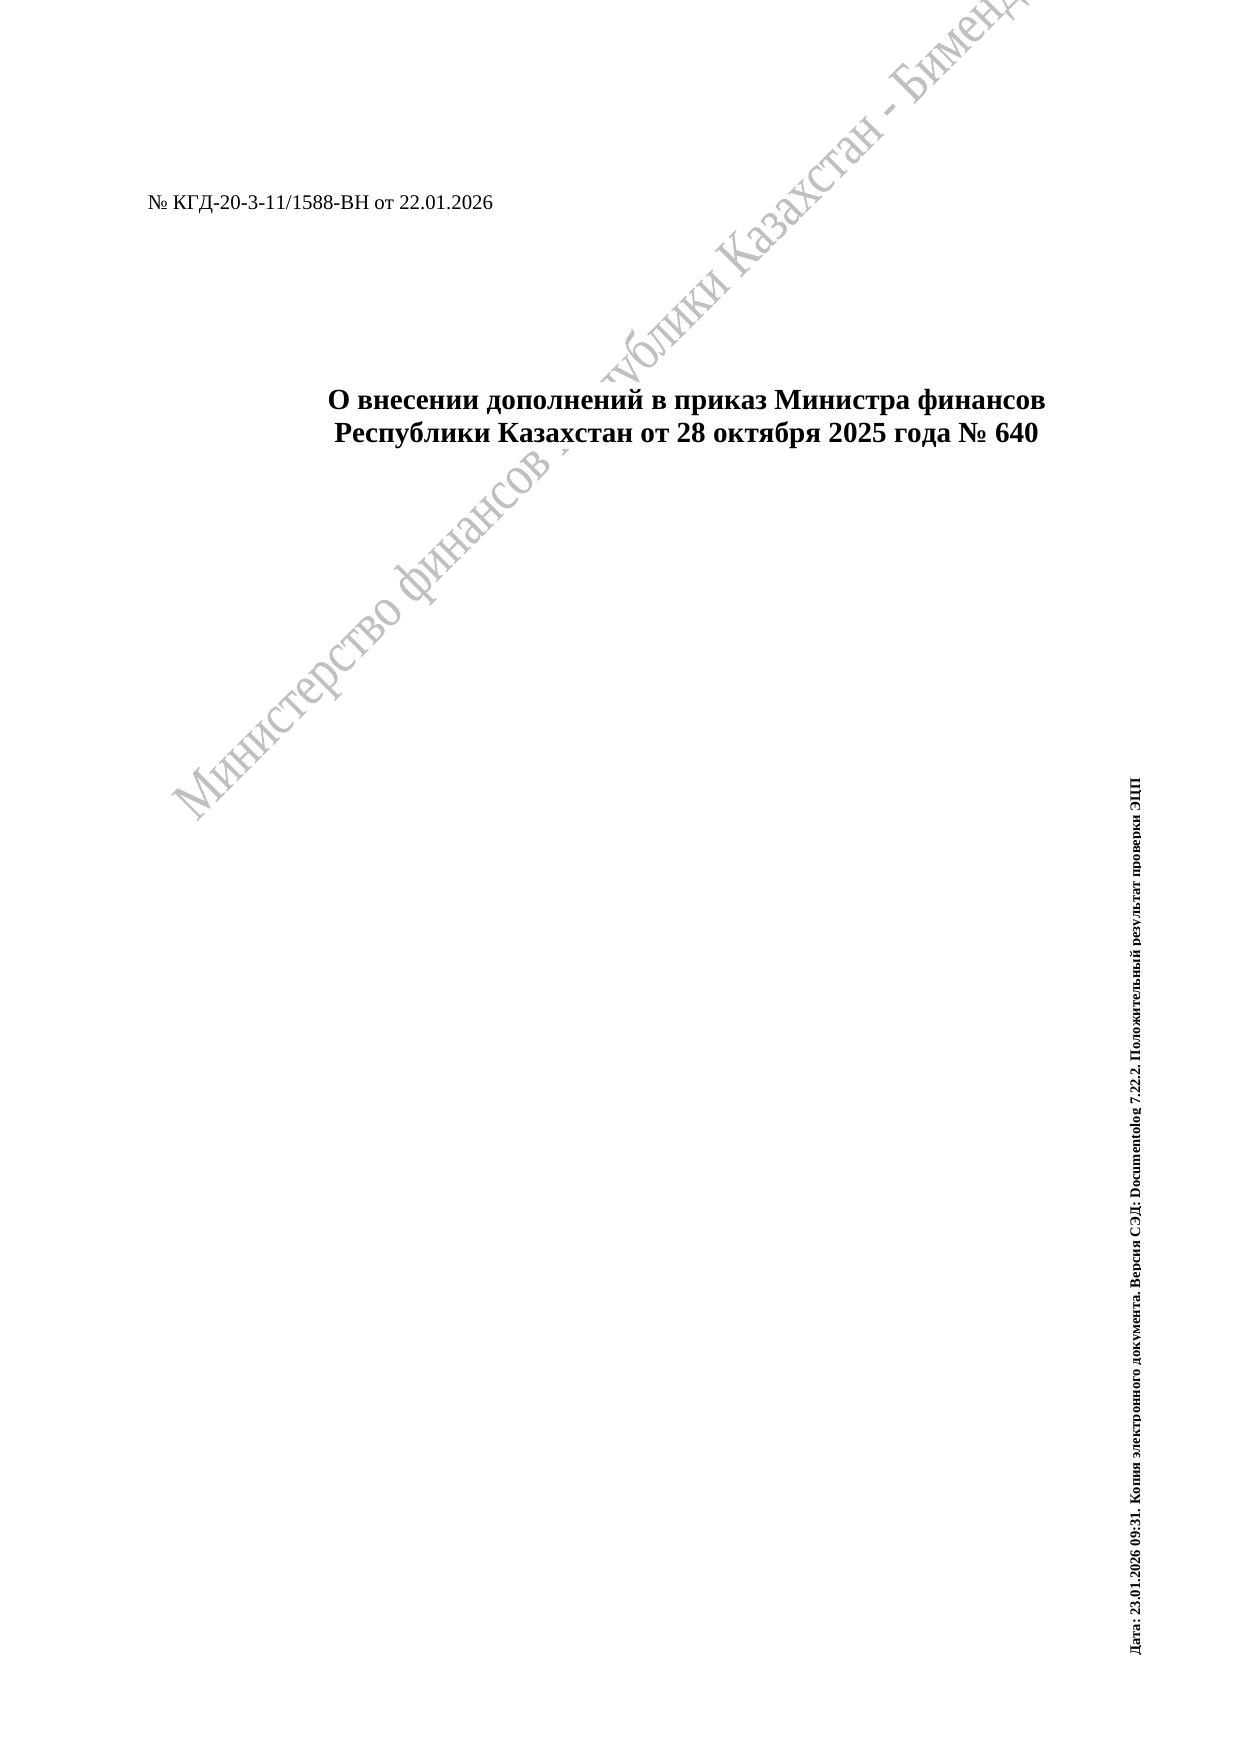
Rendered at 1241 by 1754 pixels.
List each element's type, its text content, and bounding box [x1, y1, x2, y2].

text Республики Казахстан от 28 октября 2025 года № 640 [148, 416, 1152, 449]
text О внесении дополнений в приказ Министра финансов [148, 382, 1152, 416]
text № КГД-20-3-11/1588-ВН от 22.01.2026 [148, 190, 1152, 214]
